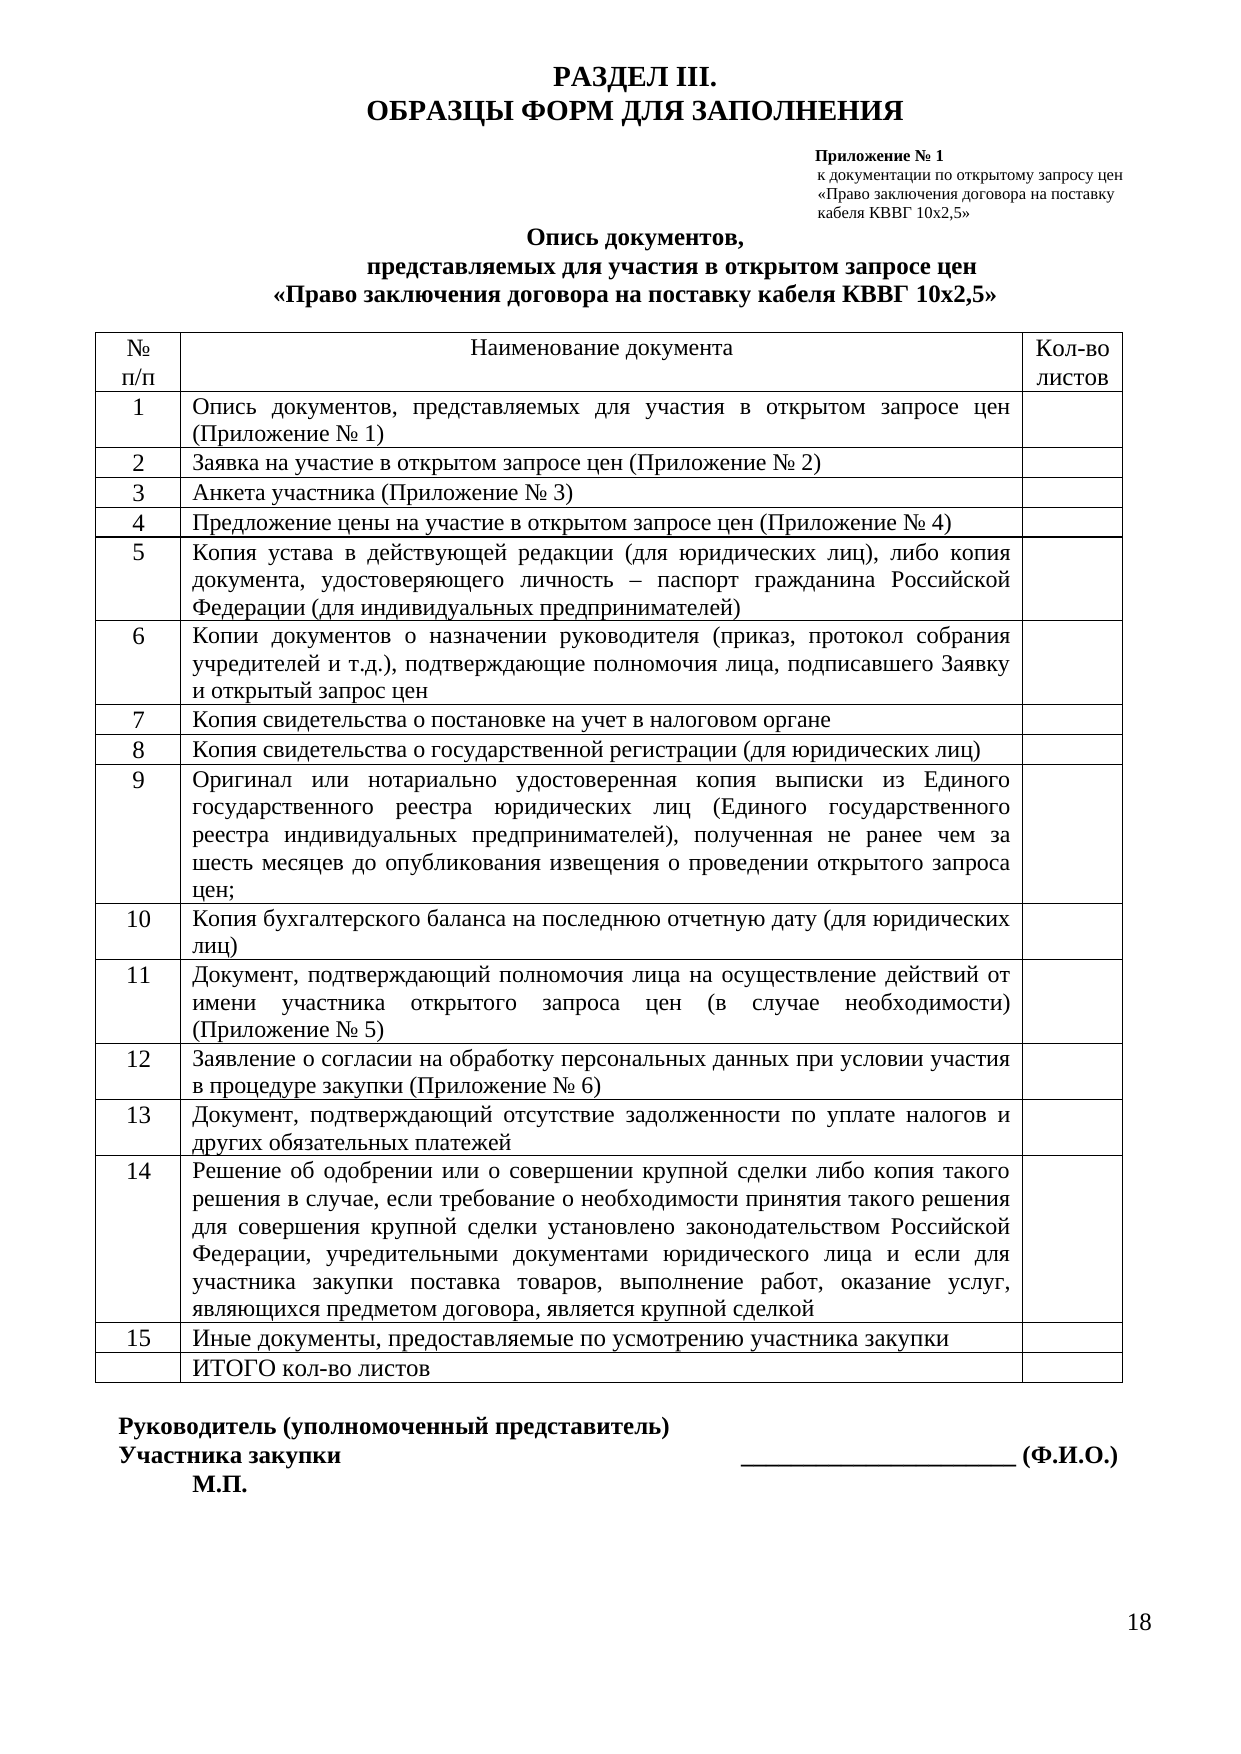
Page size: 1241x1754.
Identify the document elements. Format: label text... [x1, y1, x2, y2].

table_cell [1023, 538, 1122, 620]
table_cell [1023, 1100, 1122, 1155]
table_header Наименование документа [181, 333, 1022, 391]
table_cell Заявление о согласии на обработку персональных данных при условии участия в процедуре закупки (Приложение № 6) [181, 1044, 1022, 1099]
table_cell [1023, 1044, 1122, 1099]
table_cell 9 [96, 765, 180, 903]
table_cell [96, 1353, 180, 1382]
table_cell [1023, 705, 1122, 734]
table_cell Оригинал или нотариально удостоверенная копия выписки из Единого государственного реестра юридических лиц (Единого государственного реестра индивидуальных предпринимателей), полученная не ранее чем за шесть месяцев до опубликования извещения о проведении открытого запроса цен; [181, 765, 1022, 903]
table_cell [1023, 735, 1122, 764]
table_cell Опись документов, представляемых для участия в открытом запросе цен (Приложение № 1) [181, 392, 1022, 447]
table_cell 5 [96, 538, 180, 620]
table_cell 2 [96, 448, 180, 477]
table_cell [1023, 1353, 1122, 1382]
text Руководитель (уполномоченный представитель) [118, 1411, 1152, 1440]
table_cell 10 [96, 904, 180, 959]
table_cell Копия бухгалтерского баланса на последнюю отчетную дату (для юридических лиц) [181, 904, 1022, 959]
table_cell Копии документов о назначении руководителя (приказ, протокол собрания учредителей и т.д.), подтверждающие полномочия лица, подписавшего Заявку и открытый запрос цен [181, 621, 1022, 704]
table_cell ИТОГО кол-во листов [181, 1353, 1022, 1382]
table_cell [1023, 904, 1122, 959]
table_cell Документ, подтверждающий отсутствие задолженности по уплате налогов и других обязательных платежей [181, 1100, 1022, 1155]
text Участника закупки ______________________ (Ф.И.О.) [118, 1440, 1152, 1469]
table_cell Копия свидетельства о постановке на учет в налоговом органе [181, 705, 1022, 734]
table_cell Копия свидетельства о государственной регистрации (для юридических лиц) [181, 735, 1022, 764]
text к документации по открытому запросу цен [118, 164, 1152, 184]
text М.П. [118, 1469, 1152, 1498]
table_cell [1023, 765, 1122, 903]
table_cell Документ, подтверждающий полномочия лица на осуществление действий от имени участника открытого запроса цен (в случае необходимости) (Приложение № 5) [181, 960, 1022, 1043]
table_cell Заявка на участие в открытом запросе цен (Приложение № 2) [181, 448, 1022, 477]
table_cell 3 [96, 478, 180, 507]
text Опись документов, [118, 222, 1152, 251]
table_cell 15 [96, 1323, 180, 1352]
text «Право заключения договора на поставку кабеля КВВГ 10х2,5» [118, 279, 1152, 308]
table_cell 4 [96, 508, 180, 536]
text представляемых для участия в открытом запросе цен [192, 251, 1152, 279]
text РАЗДЕЛ III. [118, 59, 1152, 93]
table_cell Анкета участника (Приложение № 3) [181, 478, 1022, 507]
table_cell [1023, 1323, 1122, 1352]
table_cell 14 [96, 1156, 180, 1322]
table_cell 8 [96, 735, 180, 764]
text Приложение № 1 [118, 145, 1152, 164]
table_cell [1023, 960, 1122, 1043]
table_cell [1023, 392, 1122, 447]
table_cell [1023, 1156, 1122, 1322]
table_cell 6 [96, 621, 180, 704]
table_cell 1 [96, 392, 180, 447]
table_cell 11 [96, 960, 180, 1043]
table_cell [1023, 621, 1122, 704]
table_cell 7 [96, 705, 180, 734]
text кабеля КВВГ 10х2,5» [118, 203, 1152, 222]
table_cell Копия устава в действующей редакции (для юридических лиц), либо копия документа, удостоверяющего личность – паспорт гражданина Российской Федерации (для индивидуальных предпринимателей) [181, 538, 1022, 620]
table_cell Предложение цены на участие в открытом запросе цен (Приложение № 4) [181, 508, 1022, 536]
table_header Кол-во листов [1023, 333, 1122, 391]
table_cell Иные документы, предоставляемые по усмотрению участника закупки [181, 1323, 1022, 1352]
table_cell 13 [96, 1100, 180, 1155]
table_cell Решение об одобрении или о совершении крупной сделки либо копия такого решения в случае, если требование о необходимости принятия такого решения для совершения крупной сделки установлено законодательством Российской Федерации, учредительными документами юридического лица и если для участника закупки поставка товаров, выполнение работ, оказание услуг, являющихся предметом договора, является крупной сделкой [181, 1156, 1022, 1322]
table_cell [1023, 478, 1122, 507]
table_cell [1023, 448, 1122, 477]
text ОБРАЗЦЫ ФОРМ ДЛЯ ЗАПОЛНЕНИЯ [118, 93, 1152, 126]
table_cell [1023, 508, 1122, 536]
table_header № п/п [96, 333, 180, 391]
table_cell 12 [96, 1044, 180, 1099]
text «Право заключения договора на поставку [118, 184, 1152, 203]
